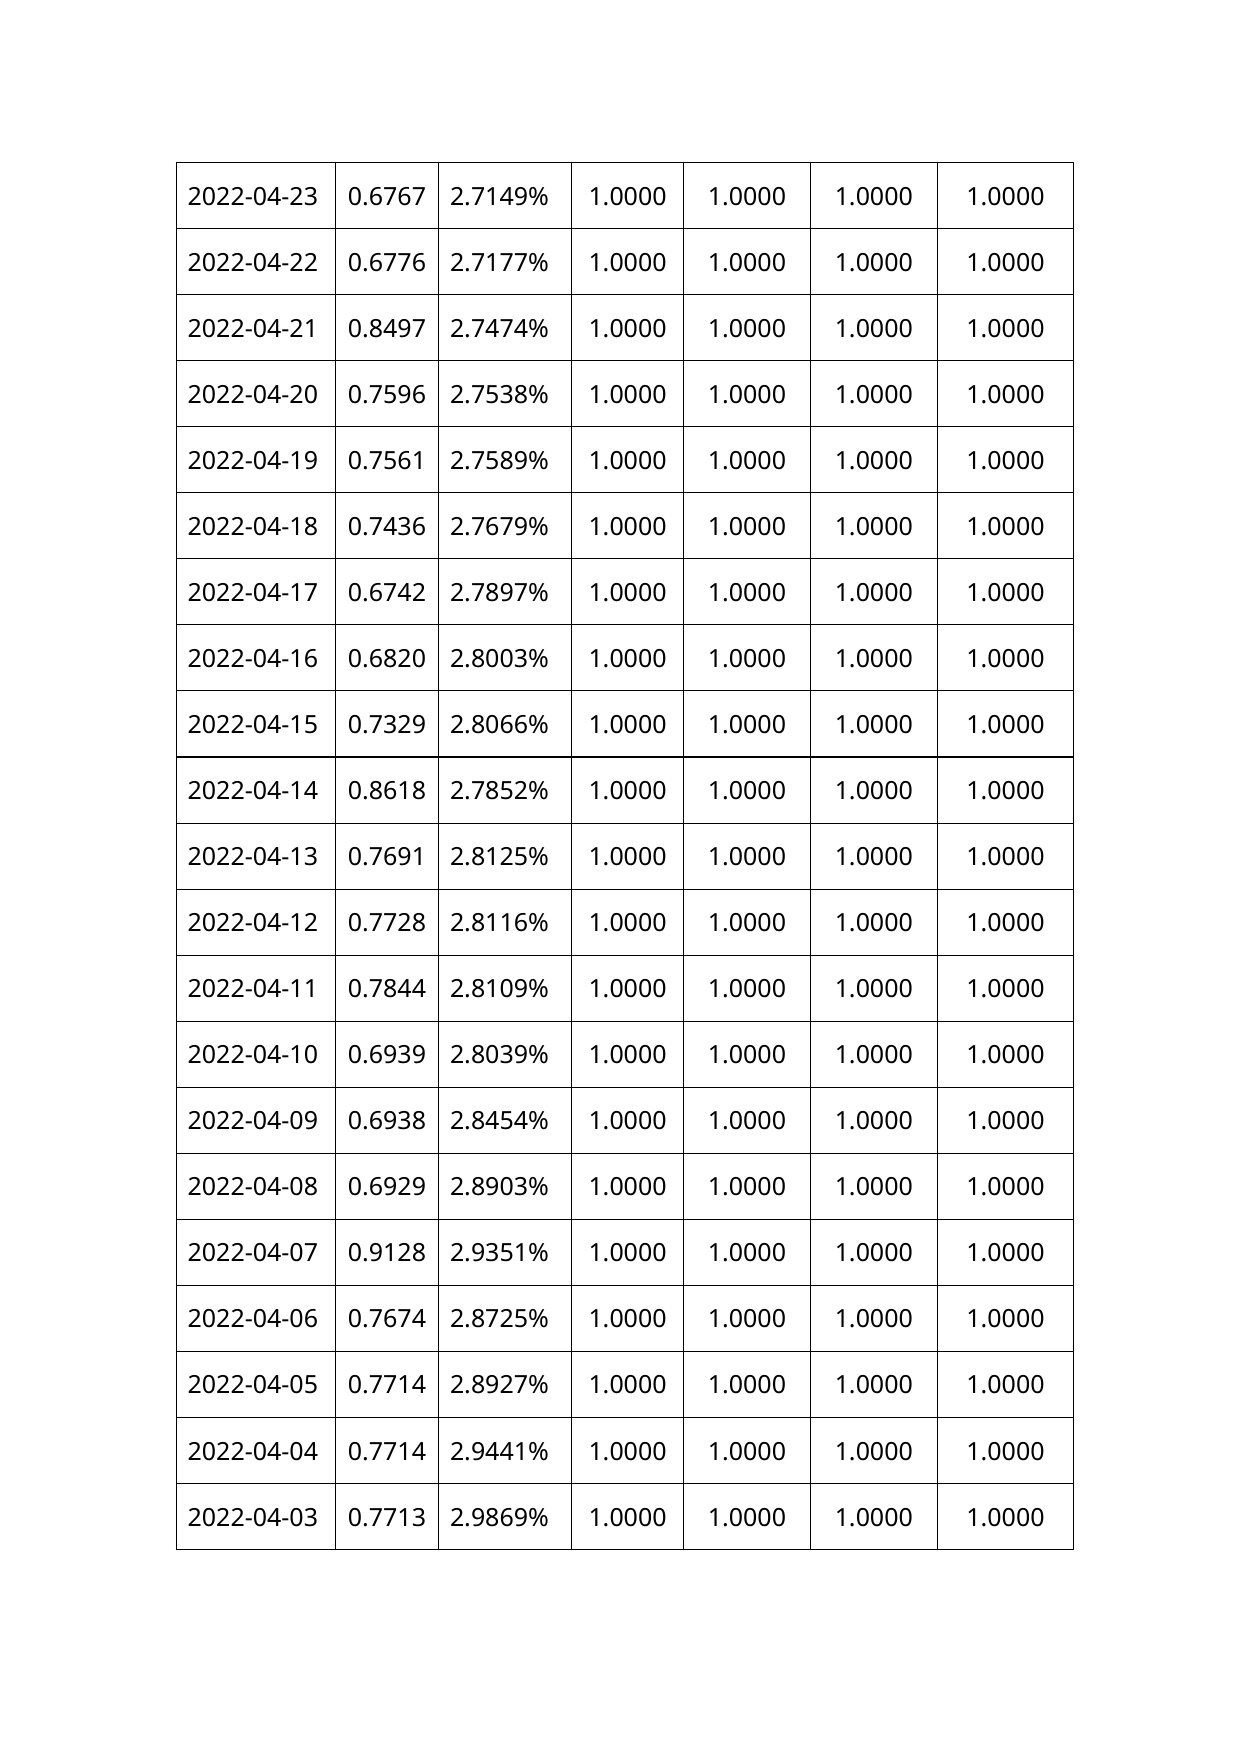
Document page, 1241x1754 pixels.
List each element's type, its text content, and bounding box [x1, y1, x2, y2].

table_cell 2022-04-11 [177, 956, 335, 1021]
table_cell 0.6939 [336, 1022, 438, 1087]
table_cell 2022-04-19 [177, 427, 335, 492]
table_cell 1.0000 [811, 229, 937, 294]
table_cell 1.0000 [811, 163, 937, 228]
table_cell 1.0000 [684, 890, 810, 954]
table_cell 1.0000 [938, 1286, 1073, 1351]
table_cell 1.0000 [938, 956, 1073, 1021]
table_cell 1.0000 [811, 1220, 937, 1285]
table_cell 2.9351% [439, 1220, 571, 1285]
table_cell 1.0000 [684, 229, 810, 294]
table_cell 0.6742 [336, 559, 438, 624]
table_cell 1.0000 [684, 1154, 810, 1219]
table_cell 1.0000 [938, 1088, 1073, 1153]
table_cell 2022-04-23 [177, 163, 335, 228]
table_cell 1.0000 [938, 890, 1073, 954]
table_cell 2.8725% [439, 1286, 571, 1351]
table_cell 0.7714 [336, 1352, 438, 1417]
table_cell 0.7844 [336, 956, 438, 1021]
table_cell 2.8109% [439, 956, 571, 1021]
table_cell 1.0000 [811, 1352, 937, 1417]
table_cell 1.0000 [572, 691, 683, 756]
table_cell 2022-04-14 [177, 758, 335, 822]
table_cell 1.0000 [938, 1022, 1073, 1087]
table_cell 1.0000 [572, 890, 683, 954]
table_cell 2022-04-09 [177, 1088, 335, 1153]
table_cell 2.7177% [439, 229, 571, 294]
table_cell 1.0000 [684, 956, 810, 1021]
table_cell 1.0000 [684, 1022, 810, 1087]
table_cell 1.0000 [684, 559, 810, 624]
table_cell 1.0000 [572, 559, 683, 624]
table_cell 1.0000 [938, 824, 1073, 888]
table_cell 2.7589% [439, 427, 571, 492]
table_cell 2022-04-17 [177, 559, 335, 624]
table_cell 2.8903% [439, 1154, 571, 1219]
table_cell 2.9441% [439, 1418, 571, 1483]
table_cell 2.7897% [439, 559, 571, 624]
table_cell 2022-04-03 [177, 1484, 335, 1549]
table_cell 1.0000 [938, 625, 1073, 690]
table_cell 1.0000 [572, 295, 683, 360]
table_cell 1.0000 [684, 758, 810, 822]
table_cell 1.0000 [811, 1154, 937, 1219]
table_cell 1.0000 [811, 758, 937, 822]
table_cell 1.0000 [684, 1286, 810, 1351]
table_cell 1.0000 [938, 758, 1073, 822]
table_cell 2022-04-05 [177, 1352, 335, 1417]
table_cell 1.0000 [811, 361, 937, 426]
table_cell 1.0000 [811, 890, 937, 954]
table_cell 0.6820 [336, 625, 438, 690]
table_cell 1.0000 [572, 1352, 683, 1417]
table_cell 2.9869% [439, 1484, 571, 1549]
table_cell 1.0000 [684, 1418, 810, 1483]
table_cell 1.0000 [572, 493, 683, 558]
table_cell 1.0000 [572, 1484, 683, 1549]
table_cell 2022-04-12 [177, 890, 335, 954]
table_cell 1.0000 [811, 691, 937, 756]
table_cell 1.0000 [811, 1022, 937, 1087]
table_cell 0.8618 [336, 758, 438, 822]
table_cell 1.0000 [938, 1352, 1073, 1417]
table_cell 1.0000 [684, 493, 810, 558]
table_cell 1.0000 [572, 758, 683, 822]
table_cell 1.0000 [684, 1484, 810, 1549]
table_cell 0.6929 [336, 1154, 438, 1219]
table_cell 1.0000 [684, 625, 810, 690]
table_cell 1.0000 [811, 1418, 937, 1483]
table_cell 2.8927% [439, 1352, 571, 1417]
table_cell 1.0000 [811, 625, 937, 690]
table_cell 2.7149% [439, 163, 571, 228]
table_cell 1.0000 [684, 427, 810, 492]
table_cell 0.7674 [336, 1286, 438, 1351]
table_cell 2022-04-08 [177, 1154, 335, 1219]
table_cell 0.7713 [336, 1484, 438, 1549]
table_cell 2.8116% [439, 890, 571, 954]
table_cell 0.7596 [336, 361, 438, 426]
table_cell 1.0000 [938, 229, 1073, 294]
table_cell 1.0000 [572, 163, 683, 228]
table_cell 1.0000 [684, 1352, 810, 1417]
table_cell 0.6938 [336, 1088, 438, 1153]
table_cell 1.0000 [938, 361, 1073, 426]
table_cell 1.0000 [684, 163, 810, 228]
table_cell 1.0000 [938, 427, 1073, 492]
table_cell 2022-04-04 [177, 1418, 335, 1483]
table_cell 1.0000 [572, 1022, 683, 1087]
table_cell 1.0000 [938, 295, 1073, 360]
table_cell 2.8125% [439, 824, 571, 888]
table_cell 1.0000 [572, 229, 683, 294]
table_cell 1.0000 [572, 1220, 683, 1285]
table_cell 0.7714 [336, 1418, 438, 1483]
table_cell 1.0000 [938, 1220, 1073, 1285]
table_cell 0.9128 [336, 1220, 438, 1285]
table_cell 1.0000 [938, 493, 1073, 558]
table_cell 0.7436 [336, 493, 438, 558]
table_cell 1.0000 [811, 493, 937, 558]
table_cell 1.0000 [938, 1484, 1073, 1549]
table_cell 0.6776 [336, 229, 438, 294]
table_cell 1.0000 [572, 1088, 683, 1153]
table_cell 2022-04-10 [177, 1022, 335, 1087]
table_cell 2022-04-07 [177, 1220, 335, 1285]
table_cell 1.0000 [572, 625, 683, 690]
table_cell 1.0000 [938, 163, 1073, 228]
table_cell 2.8454% [439, 1088, 571, 1153]
table_cell 1.0000 [811, 824, 937, 888]
table_cell 1.0000 [684, 295, 810, 360]
table_cell 1.0000 [572, 427, 683, 492]
table_cell 2.8039% [439, 1022, 571, 1087]
table_cell 0.7728 [336, 890, 438, 954]
table_cell 2022-04-06 [177, 1286, 335, 1351]
table_cell 1.0000 [938, 559, 1073, 624]
table_cell 0.7329 [336, 691, 438, 756]
table_cell 0.7691 [336, 824, 438, 888]
table_cell 1.0000 [684, 361, 810, 426]
table_cell 2.8066% [439, 691, 571, 756]
table_cell 1.0000 [572, 824, 683, 888]
table_cell 2.7474% [439, 295, 571, 360]
table_cell 0.7561 [336, 427, 438, 492]
table_cell 1.0000 [684, 1088, 810, 1153]
table_cell 1.0000 [572, 1286, 683, 1351]
table_cell 2.8003% [439, 625, 571, 690]
table_cell 2022-04-15 [177, 691, 335, 756]
table_cell 1.0000 [684, 824, 810, 888]
table_cell 1.0000 [811, 1088, 937, 1153]
table_cell 0.6767 [336, 163, 438, 228]
table_cell 1.0000 [811, 1484, 937, 1549]
table_cell 1.0000 [811, 1286, 937, 1351]
table_cell 1.0000 [684, 691, 810, 756]
table_cell 1.0000 [811, 295, 937, 360]
table_cell 0.8497 [336, 295, 438, 360]
table_cell 1.0000 [938, 691, 1073, 756]
table_cell 1.0000 [572, 1418, 683, 1483]
table_cell 2022-04-16 [177, 625, 335, 690]
table_cell 1.0000 [938, 1418, 1073, 1483]
table_cell 2022-04-20 [177, 361, 335, 426]
table_cell 1.0000 [811, 427, 937, 492]
table_cell 2.7538% [439, 361, 571, 426]
table_cell 1.0000 [572, 361, 683, 426]
table_cell 1.0000 [572, 956, 683, 1021]
table_cell 2.7679% [439, 493, 571, 558]
table_cell 2.7852% [439, 758, 571, 822]
table_cell 2022-04-18 [177, 493, 335, 558]
table_cell 2022-04-22 [177, 229, 335, 294]
table_cell 1.0000 [684, 1220, 810, 1285]
table_cell 1.0000 [572, 1154, 683, 1219]
table_cell 1.0000 [811, 956, 937, 1021]
table_cell 1.0000 [938, 1154, 1073, 1219]
table_cell 1.0000 [811, 559, 937, 624]
table_cell 2022-04-13 [177, 824, 335, 888]
table_cell 2022-04-21 [177, 295, 335, 360]
